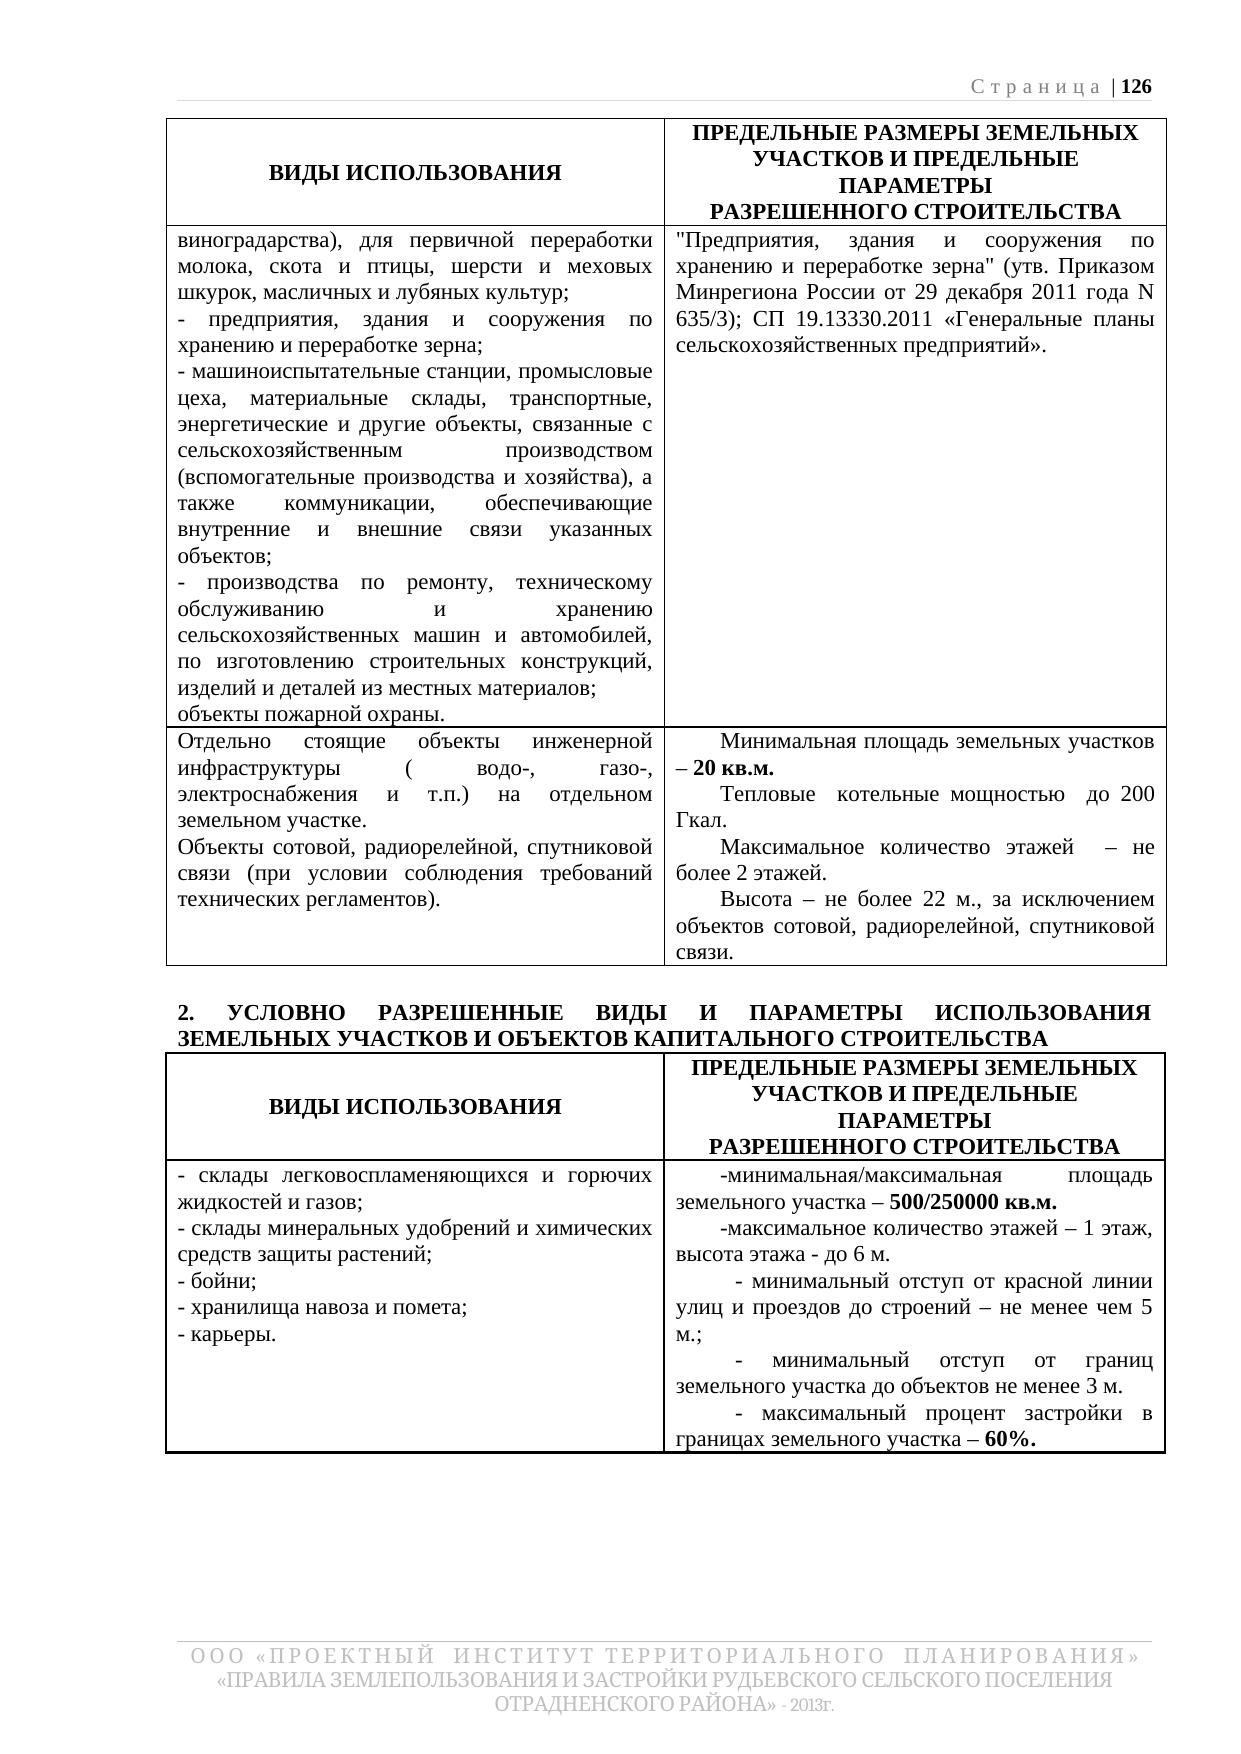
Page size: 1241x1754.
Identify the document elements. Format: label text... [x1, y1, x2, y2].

table_cell Отдельно стоящие объекты инженерной инфраструктуры ( водо-, газо-, электроснабжения и т.п.) на отдельном земельном участке. Объекты сотовой, радиорелейной, спутниковой связи (при условии соблюдения требований технических регламентов). [167, 728, 664, 964]
table_cell - склады легковоспламеняющихся и горючих жидкостей и газов; - склады минеральных удобрений и химических средств защиты растений; - бойни; - хранилища навоза и помета; - карьеры. [167, 1161, 663, 1451]
table_header ПРЕДЕЛЬНЫЕ РАЗМЕРЫ ЗЕМЕЛЬНЫХ УЧАСТКОВ И ПРЕДЕЛЬНЫЕ ПАРАМЕТРЫ РАЗРЕШЕННОГО СТРОИТЕЛЬСТВА [665, 1054, 1164, 1159]
table_cell -минимальная/максимальная площадь земельного участка – 500/250000 кв.м. -максимальное количество этажей – 1 этаж, высота этажа - до 6 м. - минимальный отступ от красной линии улиц и проездов до строений – не менее чем 5 м.; - минимальный отступ от границ земельного участка до объектов не менее 3 м. - максимальный процент застройки в границах земельного участка – 60%. [665, 1161, 1164, 1451]
table_header ПРЕДЕЛЬНЫЕ РАЗМЕРЫ ЗЕМЕЛЬНЫХ УЧАСТКОВ И ПРЕДЕЛЬНЫЕ ПАРАМЕТРЫ РАЗРЕШЕННОГО СТРОИТЕЛЬСТВА [665, 119, 1166, 224]
table_header ВИДЫ ИСПОЛЬЗОВАНИЯ [167, 119, 664, 224]
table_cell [665, 226, 1166, 726]
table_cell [167, 226, 664, 726]
text 2. УСЛОВНО РАЗРЕШЕННЫЕ ВИДЫ И ПАРАМЕТРЫ ИСПОЛЬЗОВАНИЯ ЗЕМЕЛЬНЫХ УЧАСТКОВ И ОБЪЕКТОВ КАПИТАЛЬНОГО СТРОИТЕЛЬСТВА [177, 999, 1152, 1052]
table_cell Минимальная площадь земельных участков – 20 кв.м. Тепловые котельные мощностью до 200 Гкал. Максимальное количество этажей – не более 2 этажей. Высота – не более 22 м., за исключением объектов сотовой, радиорелейной, спутниковой связи. [665, 728, 1166, 964]
table_header ВИДЫ ИСПОЛЬЗОВАНИЯ [167, 1054, 663, 1159]
